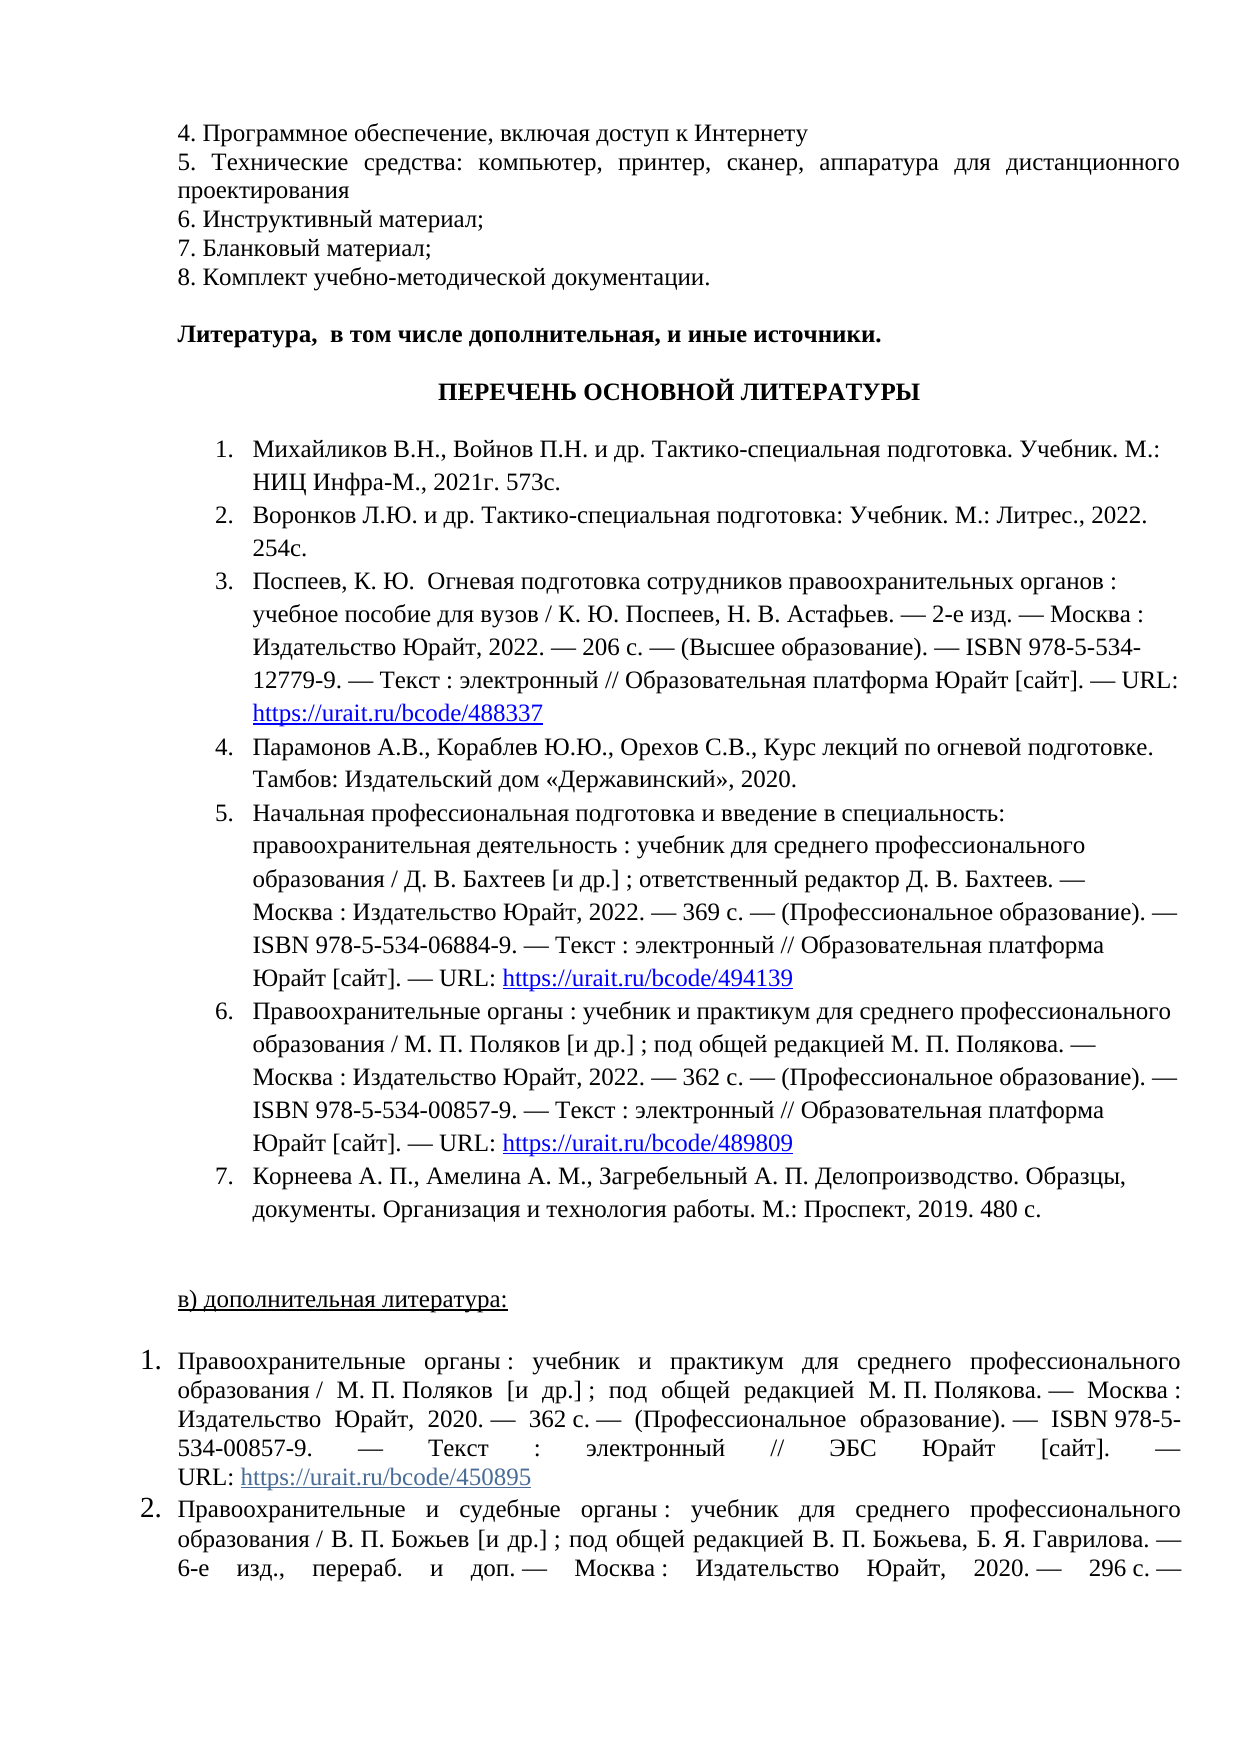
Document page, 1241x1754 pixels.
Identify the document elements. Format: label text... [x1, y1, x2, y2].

list Корнеева А. П., Амелина А. М., Загребельный А. П. Делопроизводство. Образцы, документы. Организация и технология работы. М.: Проспект, 2019. 480 с. [215, 1161, 1181, 1223]
list Парамонов А.В., Кораблев Ю.Ю., Орехов С.В., Курс лекций по огневой подготовке. Тамбов: Издательский дом «Державинский», 2020. [215, 732, 1181, 793]
text 5. Технические средства: компьютер, принтер, сканер, аппаратура для дистанционного проектирования [177, 147, 1181, 204]
list Начальная профессиональная подготовка и введение в специальность: правоохранительная деятельность : учебник для среднего профессионального образования / Д. В. Бахтеев [и др.] ; ответственный редактор Д. В. Бахтеев. — Москва : Издательство Юрайт, 2022. — 369 с. — (Профессиональное образование). — ISBN 978-5-534-06884-9. — Текст : электронный // Образовательная платформа Юрайт [сайт]. — URL: https://urait.ru/bcode/494139 [215, 798, 1181, 991]
list Михайликов В.Н., Войнов П.Н. и др. Тактико-специальная подготовка. Учебник. М.: НИЦ Инфра-М., 2021г. 573с. [215, 434, 1181, 496]
list Правоохранительные органы : учебник и практикум для среднего профессионального образования / М. П. Поляков [и др.] ; под общей редакцией М. П. Полякова. — Москва : Издательство Юрайт, 2022. — 362 с. — (Профессиональное образование). — ISBN 978-5-534-00857-9. — Текст : электронный // Образовательная платформа Юрайт [сайт]. — URL: https://urait.ru/bcode/489809 [215, 996, 1181, 1157]
text Литература, в том числе дополнительная, и иные источники. [177, 319, 1181, 348]
list 4. Программное обеспечение, включая доступ к Интернету [177, 118, 1181, 147]
list Поспеев, К. Ю. Огневая подготовка сотрудников правоохранительных органов : учебное пособие для вузов / К. Ю. Поспеев, Н. В. Астафьев. — 2-е изд. — Москва : Издательство Юрайт, 2022. — 206 с. — (Высшее образование). — ISBN 978-5-534-12779-9. — Текст : электронный // Образовательная платформа Юрайт [сайт]. — URL: https://urait.ru/bcode/488337 [215, 566, 1181, 727]
list в) дополнительная литература: [177, 1284, 1087, 1313]
list Правоохранительные органы : учебник и практикум для среднего профессионального образования / М. П. Поляков [и др.] ; под общей редакцией М. П. Полякова. — Москва : Издательство Юрайт, 2020. — 362 с. — (Профессиональное образование). — ISBN 978-5-534-00857-9. — Текст : электронный // ЭБС Юрайт [сайт]. — URL: https://urait.ru/bcode/450895 [140, 1342, 1181, 1490]
list 7. Бланковый материал; [177, 233, 1181, 262]
text ПЕРЕЧЕНЬ ОСНОВНОЙ ЛИТЕРАТУРЫ [177, 377, 1181, 406]
list 6. Инструктивный материал; [177, 204, 1181, 233]
list 8. Комплект учебно-методической документации. [177, 262, 1181, 291]
list Воронков Л.Ю. и др. Тактико-специальная подготовка: Учебник. М.: Литрес., 2022. 254с. [215, 500, 1181, 562]
